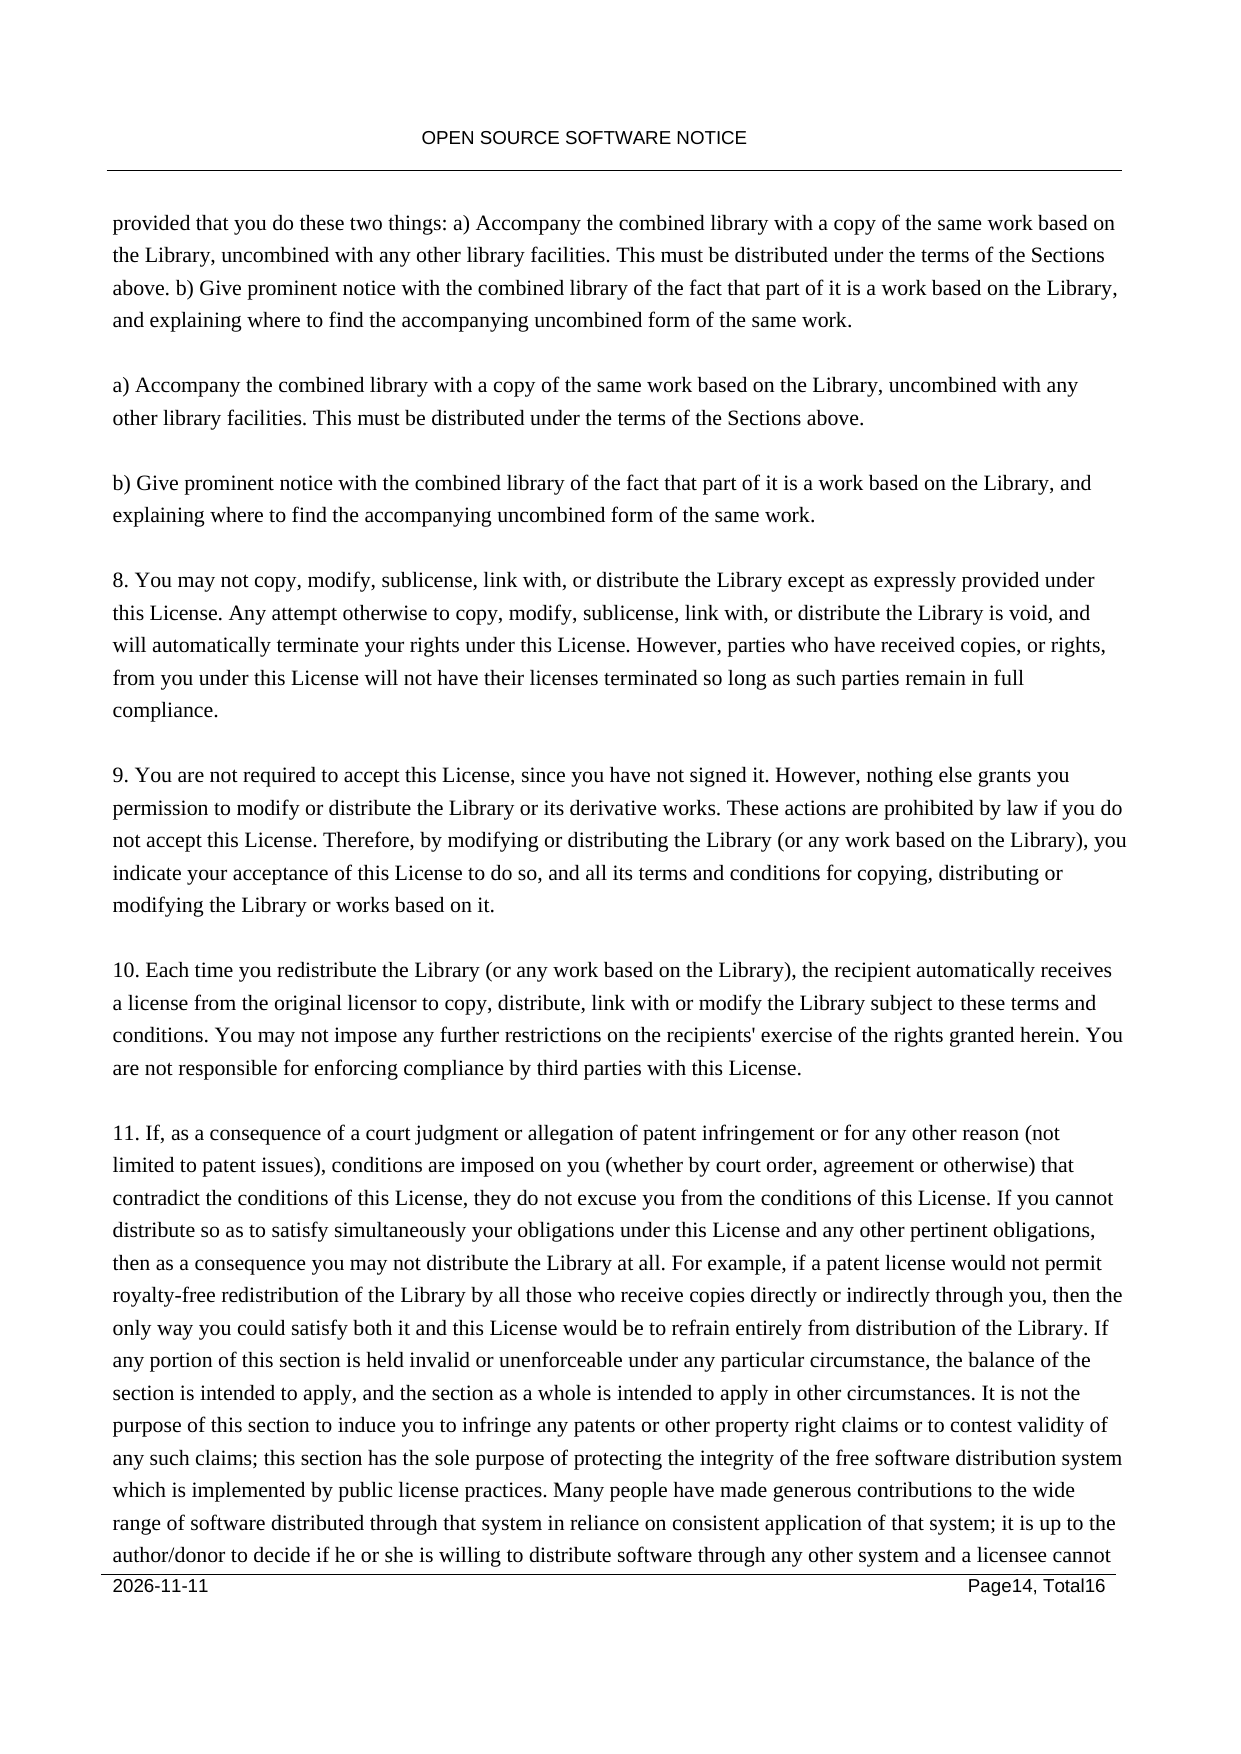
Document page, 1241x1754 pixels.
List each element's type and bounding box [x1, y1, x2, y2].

text [112, 206, 1128, 1571]
